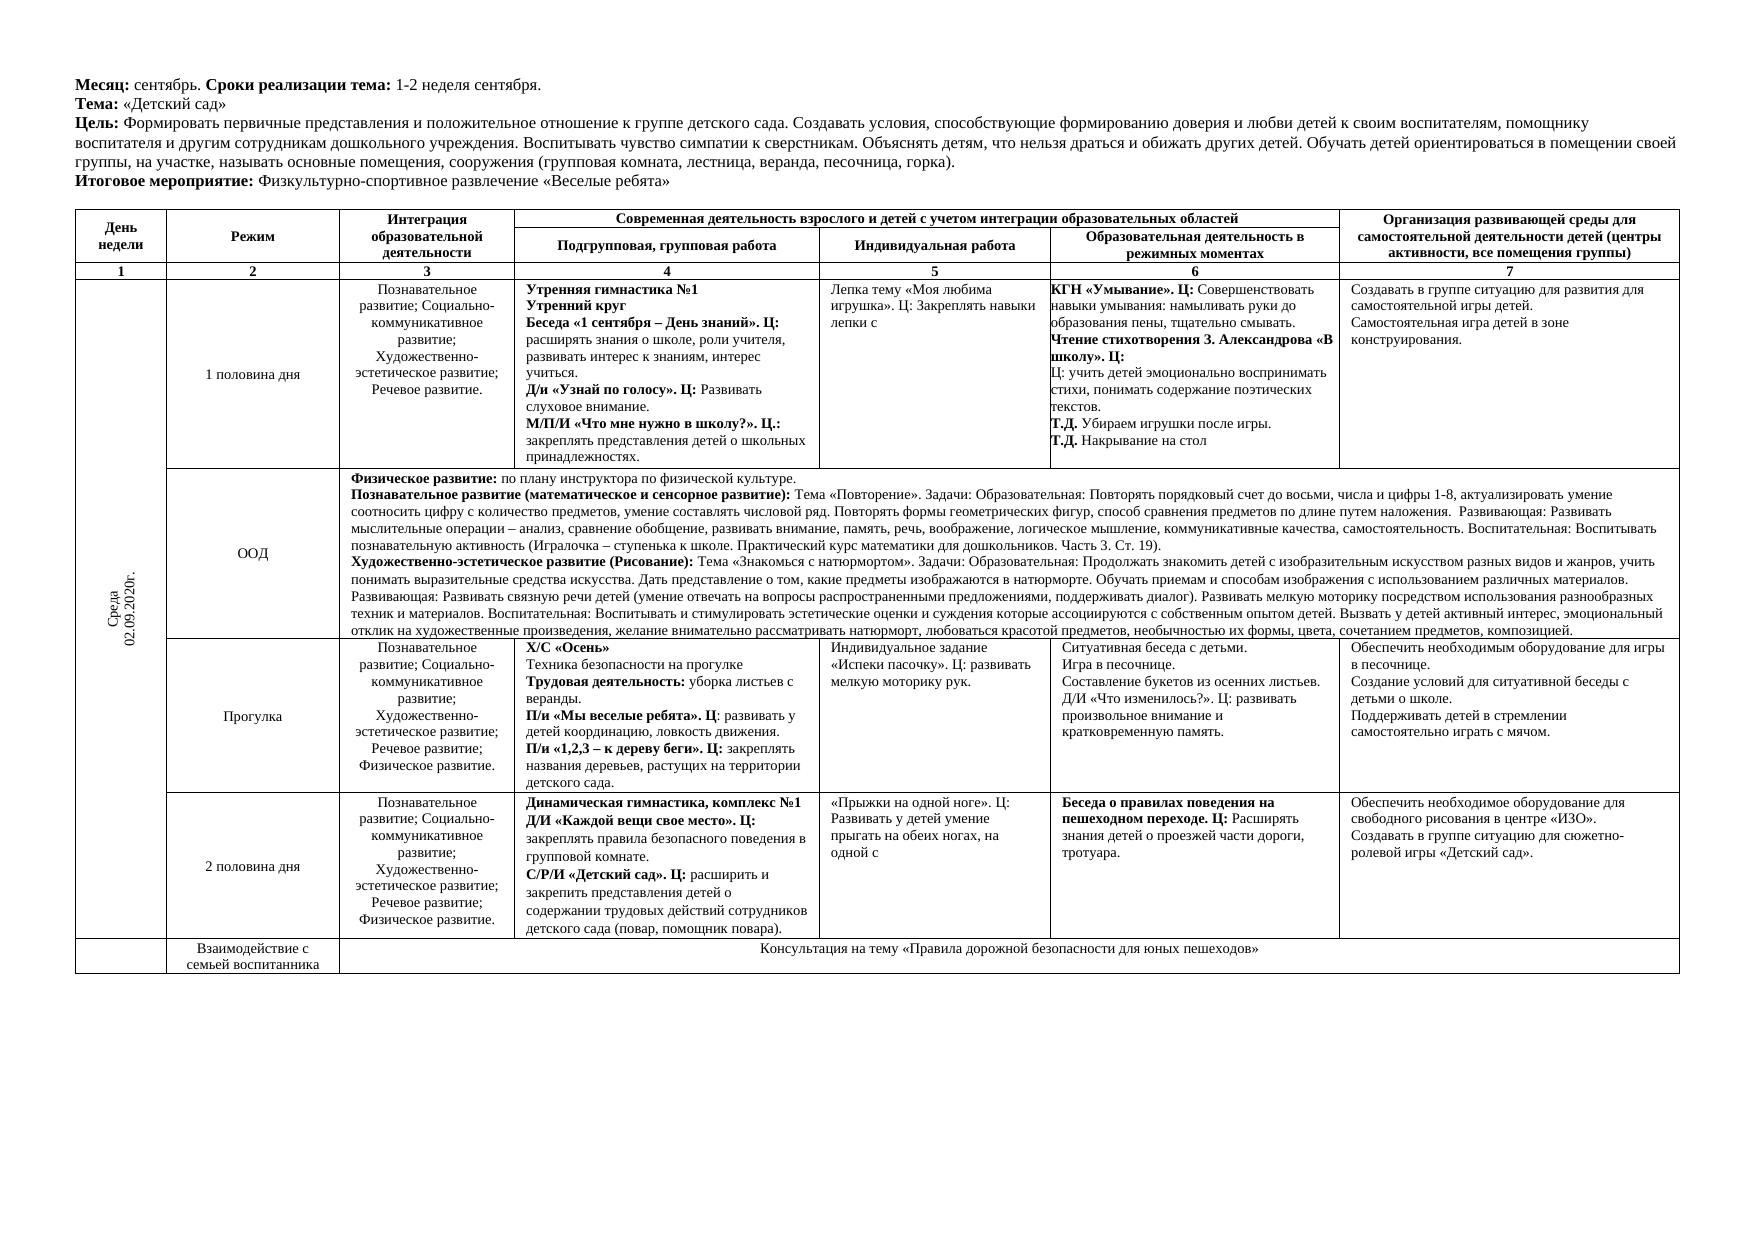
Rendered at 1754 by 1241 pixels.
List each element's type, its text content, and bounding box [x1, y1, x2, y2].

table_cell 4 [515, 263, 819, 279]
table_cell Образовательная деятельность в режимных моментах [1051, 228, 1339, 262]
table_header Интеграция образовательной деятельности [340, 210, 514, 262]
table_cell Познавательное развитие; Социально-коммуникативное развитие; Художественно-эстетическое развитие; Речевое развитие; Физическое развитие. [340, 639, 514, 792]
table_cell [76, 939, 166, 973]
table_cell 1 половина дня [167, 280, 339, 468]
table_cell Создавать в группе ситуацию для развития для самостоятельной игры детей. Самостоятельная игра детей в зоне конструирования. [1340, 280, 1679, 468]
table_cell 6 [1051, 263, 1339, 279]
table_cell 1 [76, 263, 166, 279]
table_cell Утренняя гимнастика №1 Утренний круг Беседа «1 сентября – День знаний». Ц: расширять знания о школе, роли учителя, развивать интерес к знаниям, интерес учиться. Д/и «Узнай по голосу». Ц: Развивать слуховое внимание. М/П/И «Что мне нужно в школу?». Ц.: закреплять представления детей о школьных принадлежностях. [515, 280, 819, 468]
table_header День недели [76, 210, 166, 262]
table_cell Беседа о правилах поведения на пешеходном переходе. Ц: Расширять знания детей о проезжей части дороги, тротуара. [1051, 793, 1339, 938]
table_header Режим [167, 210, 339, 262]
table_cell Обеспечить необходимое оборудование для свободного рисования в центре «ИЗО». Создавать в группе ситуацию для сюжетно-ролевой игры «Детский сад». [1340, 793, 1679, 938]
text Цель: Формировать первичные представления и положительное отношение к группе детского сада. Создавать условия, способствующие формированию доверия и любви детей к своим воспитателям, помощнику воспитателя и другим сотрудникам дошкольного учреждения. Воспитывать чувство симпатии к сверстникам. Объяснять детям, что нельзя драться и обижать других детей. Обучать детей ориентироваться в помещении своей группы, на участке, называть основные помещения, сооружения (групповая комната, лестница, веранда, песочница, горка). [75, 113, 1679, 171]
text Итоговое мероприятие: Физкультурно-спортивное развлечение «Веселые ребята» [75, 171, 1679, 190]
table_cell Консультация на тему «Правила дорожной безопасности для юных пешеходов» [340, 939, 1679, 973]
table_cell 5 [820, 263, 1050, 279]
table_cell Лепка тему «Моя любима игрушка». Ц: Закреплять навыки лепки с [820, 280, 1050, 468]
table_cell 2 [167, 263, 339, 279]
table_cell Физическое развитие: по плану инструктора по физической культуре. Познавательное развитие (математическое и сенсорное развитие): Тема «Повторение». Задачи: Образовательная: Повторять порядковый счет до восьми, числа и цифры 1-8, актуализировать умение соотносить цифру с количество предметов, умение составлять числовой ряд. Повторять формы геометрических фигур, способ сравнения предметов по длине путем наложения. Развивающая: Развивать мыслительные операции – анализ, сравнение обобщение, развивать внимание, память, речь, воображение, логическое мышление, коммуникативные качества, самостоятельность. Воспитательная: Воспитывать познавательную активность (Игралочка – ступенька к школе. Практический курс математики для дошкольников. Часть 3. Ст. 19). Художественно-эстетическое развитие (Рисование): Тема «Знакомься с натюрмортом». Задачи: Образовательная: Продолжать знакомить детей с изобразительным искусством разных видов и жанров, учить понимать выразительные средства искусства. Дать представление о том, какие предметы изображаются в натюрморте. Обучать приемам и способам изображения с использованием различных материалов. Развивающая: Развивать связную речи детей (умение отвечать на вопросы распространенными предложениями, поддерживать диалог). Развивать мелкую моторику посредством использования разнообразных техник и материалов. Воспитательная: Воспитывать и стимулировать эстетические оценки и суждения которые ассоциируются с собственным опытом детей. Вызвать у детей активный интерес, эмоциональный отклик на художественные произведения, желание внимательно рассматривать натюрморт, любоваться красотой предметов, необычностью их формы, цвета, сочетанием предметов, композицией. [340, 469, 1679, 638]
text Тема: «Детский сад» [75, 94, 1679, 113]
table_header Организация развивающей среды для самостоятельной деятельности детей (центры активности, все помещения группы) [1340, 210, 1679, 262]
table_cell Подгрупповая, групповая работа [515, 228, 819, 262]
table_cell Ситуативная беседа с детьми. Игра в песочнице. Составление букетов из осенних листьев. Д/И «Что изменилось?». Ц: развивать произвольное внимание и кратковременную память. [1051, 639, 1339, 792]
table_cell Динамическая гимнастика, комплекс №1 Д/И «Каждой вещи свое место». Ц: закреплять правила безопасного поведения в групповой комнате. С/Р/И «Детский сад». Ц: расширить и закрепить представления детей о содержании трудовых действий сотрудников детского сада (повар, помощник повара). [515, 793, 819, 938]
table_cell 7 [1340, 263, 1679, 279]
table_cell ООД [167, 469, 339, 638]
table_cell Познавательное развитие; Социально-коммуникативное развитие; Художественно-эстетическое развитие; Речевое развитие. [340, 280, 514, 468]
table_header Современная деятельность взрослого и детей с учетом интеграции образовательных областей [515, 210, 1339, 227]
table_cell 3 [340, 263, 514, 279]
table_cell 2 половина дня [167, 793, 339, 938]
table_cell Прогулка [167, 639, 339, 792]
table_cell «Прыжки на одной ноге». Ц: Развивать у детей умение прыгать на обеих ногах, на одной с [820, 793, 1050, 938]
table_cell Индивидуальная работа [820, 228, 1050, 262]
table_cell Х/С «Осень» Техника безопасности на прогулке Трудовая деятельность: уборка листьев с веранды. П/и «Мы веселые ребята». Ц: развивать у детей координацию, ловкость движения. П/и «1,2,3 – к дереву беги». Ц: закреплять названия деревьев, растущих на территории детского сада. [515, 639, 819, 792]
table_cell КГН «Умывание». Ц: Совершенствовать навыки умывания: намыливать руки до образования пены, тщательно смывать. Чтение стихотворения З. Александрова «В школу». Ц: Ц: учить детей эмоционально воспринимать стихи, понимать содержание поэтических текстов. Т.Д. Убираем игрушки после игры. Т.Д. Накрывание на стол [1051, 280, 1339, 468]
text Месяц: сентябрь. Сроки реализации тема: 1-2 неделя сентября. [75, 75, 1679, 94]
table_cell Индивидуальное задание «Испеки пасочку». Ц: развивать мелкую моторику рук. [820, 639, 1050, 792]
table_cell Взаимодействие с семьей воспитанника [167, 939, 339, 973]
table_cell Среда 02.09.2020г. [76, 280, 166, 938]
table_cell Познавательное развитие; Социально-коммуникативное развитие; Художественно-эстетическое развитие; Речевое развитие; Физическое развитие. [340, 793, 514, 938]
table_cell Обеспечить необходимым оборудование для игры в песочнице. Создание условий для ситуативной беседы с детьми о школе. Поддерживать детей в стремлении самостоятельно играть с мячом. [1340, 639, 1679, 792]
